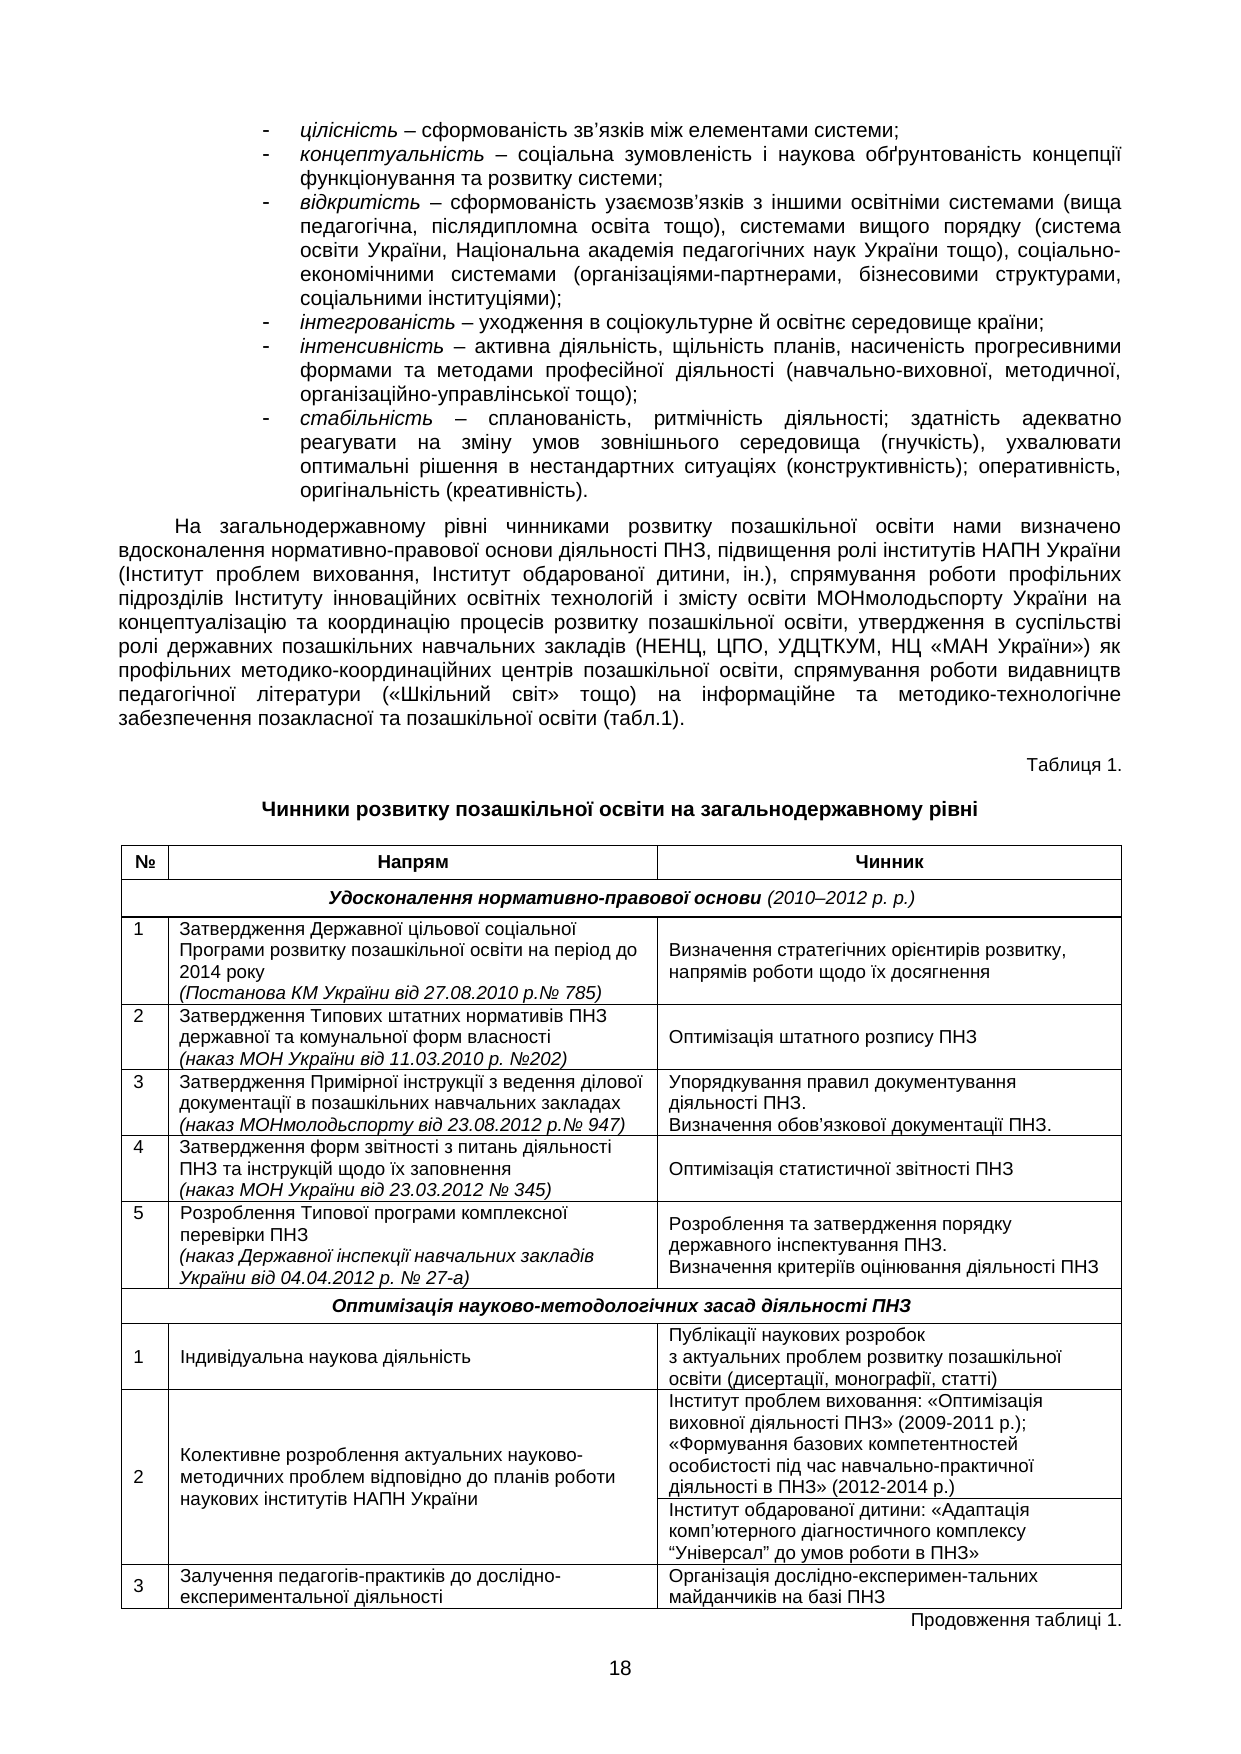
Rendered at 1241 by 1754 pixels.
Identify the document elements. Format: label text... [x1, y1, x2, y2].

text На загальнодержавному рівні чинниками розвитку позашкільної освіти нами визначено вдосконалення нормативно-правової основи діяльності ПНЗ, підвищення ролі інститутів НАПН України (Інститут проблем виховання, Інститут обдарованої дитини, ін.), спрямування роботи профільних підрозділів Інституту інноваційних освітніх технологій і змісту освіти МОНмолодьспорту України на концептуалізацію та координацію процесів розвитку позашкільної освіти, утвердження в суспільстві ролі державних позашкільних навчальних закладів (НЕНЦ, ЦПО, УДЦТКУМ, НЦ «МАН України») як профільних методико-координаційних центрів позашкільної освіти, спрямування роботи видавництв педагогічної літератури («Шкільний світ» тощо) на інформаційне та методико-технологічне забезпечення позакласної та позашкільної освіти (табл.1). [118, 514, 1122, 730]
list відкритість – сформованість узаємозв’язків з іншими освітніми системами (вища педагогічна, післядипломна освіта тощо), системами вищого порядку (система освіти України, Національна академія педагогічних наук України тощо), соціально-економічними системами (організаціями-партнерами, бізнесовими структурами, соціальними інституціями); [262, 190, 1122, 310]
table_cell 2 [122, 1005, 168, 1069]
text Чинники розвитку позашкільної освіти на загальнодержавному рівні [118, 797, 1122, 821]
list інтегрованість – уходження в соціокультурне й освітнє середовище країни; [262, 310, 1122, 334]
table_cell Організація дослідно-експеримен-тальних майданчиків на базі ПНЗ [658, 1565, 1121, 1608]
table_cell Залучення педагогів-практиків до дослідно-експериментальної діяльності [169, 1565, 657, 1608]
table_cell Індивідуальна наукова діяльність [169, 1324, 657, 1389]
table_cell 1 [122, 918, 168, 1004]
table_cell Оптимізація штатного розпису ПНЗ [658, 1005, 1121, 1069]
table_cell Оптимізація науково-методологічних засад діяльності ПНЗ [122, 1289, 1121, 1323]
table_header Напрям [169, 846, 657, 879]
table_cell Інститут проблем виховання: «Оптимізація виховної діяльності ПНЗ» (2009-2011 р.); «Формування базових компетентностей особистості під час навчально-практичної діяльності в ПНЗ» (2012-2014 р.) [658, 1390, 1121, 1498]
table_cell 1 [122, 1324, 168, 1389]
table_cell Упорядкування правил документування діяльності ПНЗ. Визначення обов’язкової документації ПНЗ. [658, 1070, 1121, 1135]
list цілісність – сформованість зв’язків між елементами системи; [262, 118, 1122, 142]
table_cell Розроблення Типової програми комплексної перевірки ПНЗ (наказ Державної інспекції навчальних закладів України від 04.04.2012 р. № 27-а) [169, 1202, 657, 1288]
table_cell Затвердження Державної цільової соціальної Програми розвитку позашкільної освіти на період до 2014 року (Постанова КМ України від 27.08.2010 р.№ 785) [169, 918, 657, 1004]
table_cell Інститут обдарованої дитини: «Адаптація комп’ютерного діагностичного комплексу “Універсал” до умов роботи в ПНЗ» [658, 1499, 1121, 1563]
table_cell Колективне розроблення актуальних науково-методичних проблем відповідно до планів роботи наукових інститутів НАПН України [169, 1390, 657, 1563]
table_cell Затвердження Типових штатних нормативів ПНЗ державної та комунальної форм власності (наказ МОН України від 11.03.2010 р. №202) [169, 1005, 657, 1069]
table_header Чинник [658, 846, 1121, 879]
text Таблиця 1. [118, 754, 1122, 775]
table_cell 4 [122, 1136, 168, 1201]
table_cell Оптимізація статистичної звітності ПНЗ [658, 1136, 1121, 1201]
text Продовження таблиці 1. [118, 1609, 1122, 1630]
table_cell 5 [122, 1202, 168, 1288]
list стабільність – спланованість, ритмічність діяльності; здатність адекватно реагувати на зміну умов зовнішнього середовища (гнучкість), ухвалювати оптимальні рішення в нестандартних ситуаціях (конструктивність); оперативність, оригінальність (креативність). [262, 406, 1122, 502]
table_header № [122, 846, 168, 879]
list інтенсивність – активна діяльність, щільність планів, насиченість прогресивними формами та методами професійної діяльності (навчально-виховної, методичної, організаційно-управлінської тощо); [262, 334, 1122, 406]
table_cell Визначення стратегічних орієнтирів розвитку, напрямів роботи щодо їх досягнення [658, 918, 1121, 1004]
table_cell 3 [122, 1070, 168, 1135]
table_cell Розроблення та затвердження порядку державного інспектування ПНЗ. Визначення критеріїв оцінювання діяльності ПНЗ [658, 1202, 1121, 1288]
table_cell 2 [122, 1390, 168, 1563]
table_cell Затвердження Примірної інструкції з ведення ділової документації в позашкільних навчальних закладах (наказ МОНмолодьспорту від 23.08.2012 р.№ 947) [169, 1070, 657, 1135]
table_cell Удосконалення нормативно-правової основи (2010–2012 р. р.) [122, 880, 1121, 916]
list концептуальність – соціальна зумовленість і наукова обґрунтованість концепції функціонування та розвитку системи; [262, 142, 1122, 190]
table_cell 3 [122, 1565, 168, 1608]
table_cell Публікації наукових розробок з актуальних проблем розвитку позашкільної освіти (дисертації, монографії, статті) [658, 1324, 1121, 1389]
table_cell Затвердження форм звітності з питань діяльності ПНЗ та інструкцій щодо їх заповнення (наказ МОН України від 23.03.2012 № 345) [169, 1136, 657, 1201]
